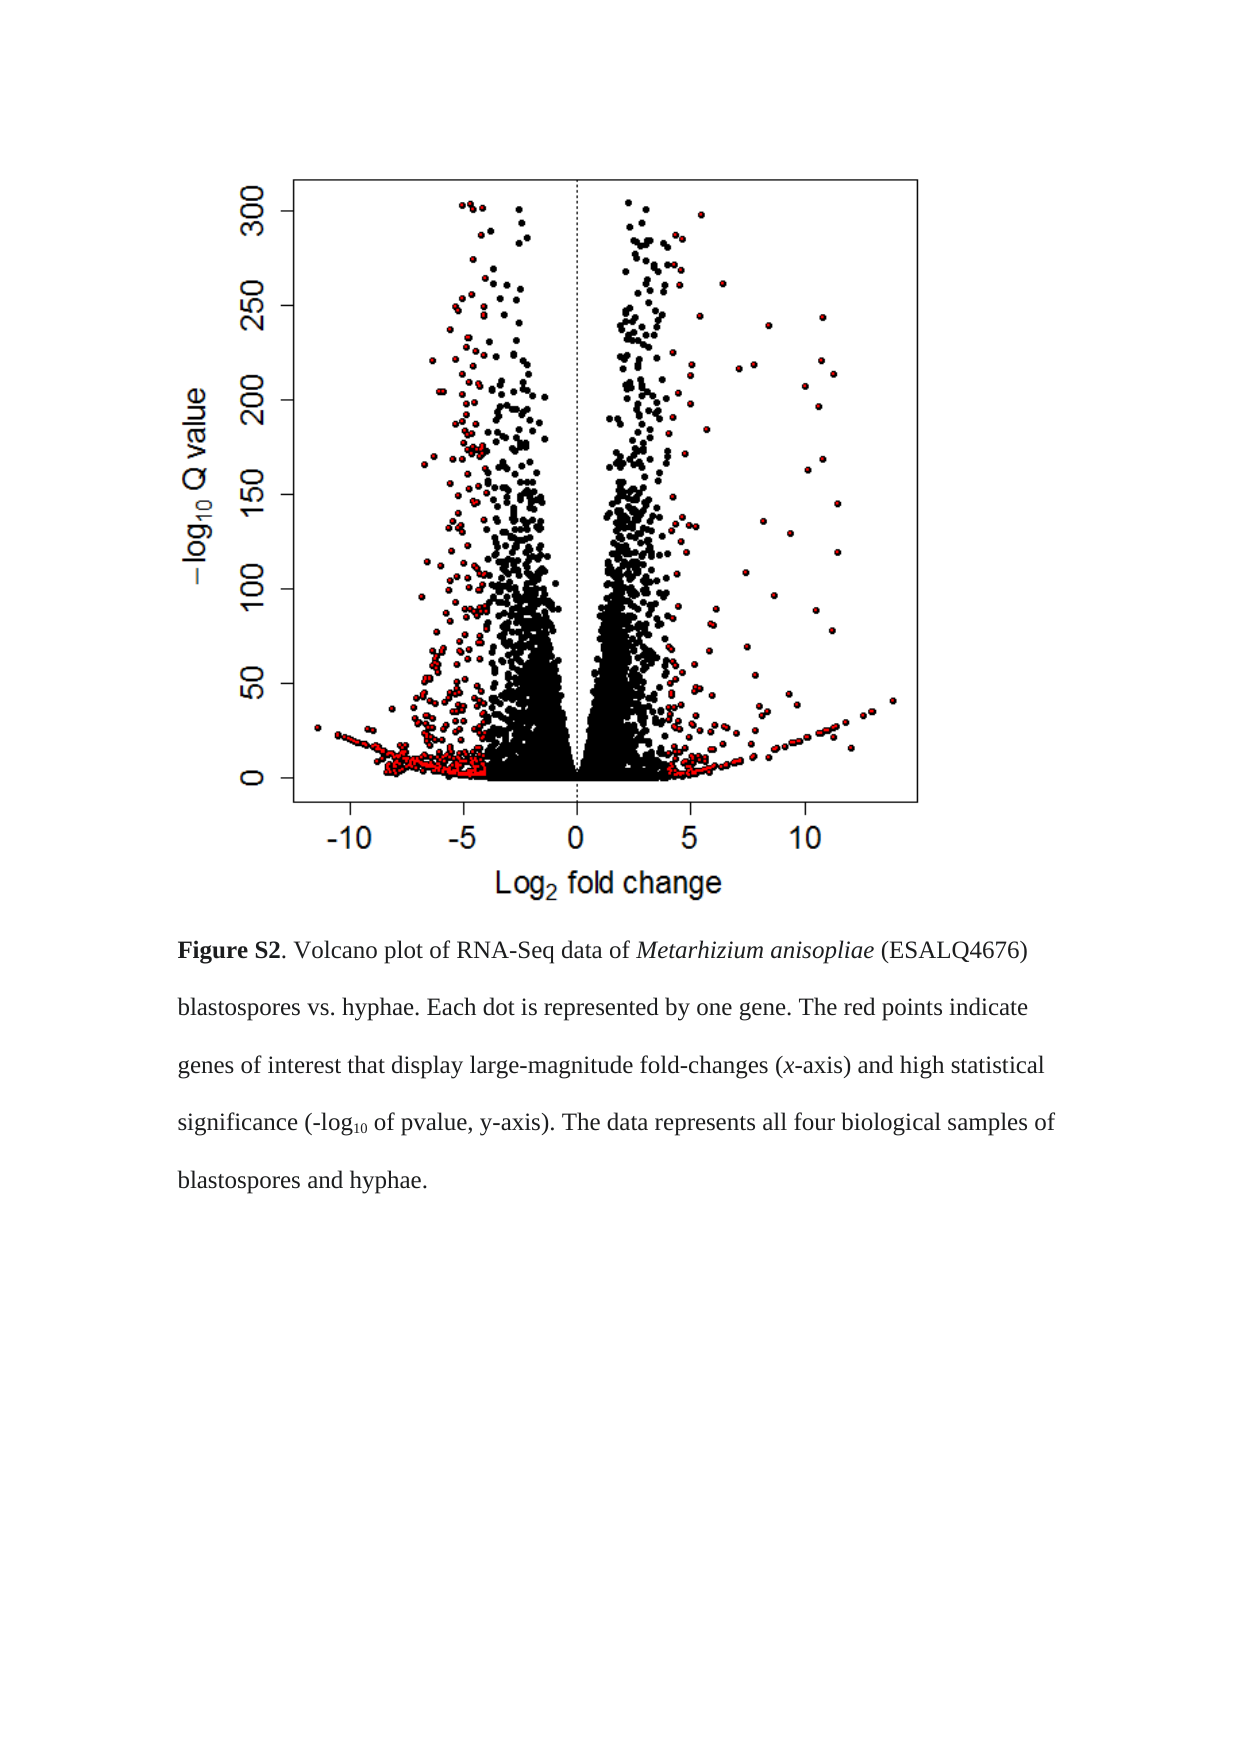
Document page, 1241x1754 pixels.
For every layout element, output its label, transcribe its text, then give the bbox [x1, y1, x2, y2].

text Figure S2. Volcano plot of RNA-Seq data of Metarhizium anisopliae (ESALQ4676) blastospores vs. hyphae. Each dot is represented by one gene. The red points indicate genes of interest that display large-magnitude fold-changes (x-axis) and high statistical significance (-log10 of pvalue, y-axis). The data represents all four biological samples of blastospores and hyphae. [177, 935, 1063, 1194]
picture [177, 147, 975, 907]
